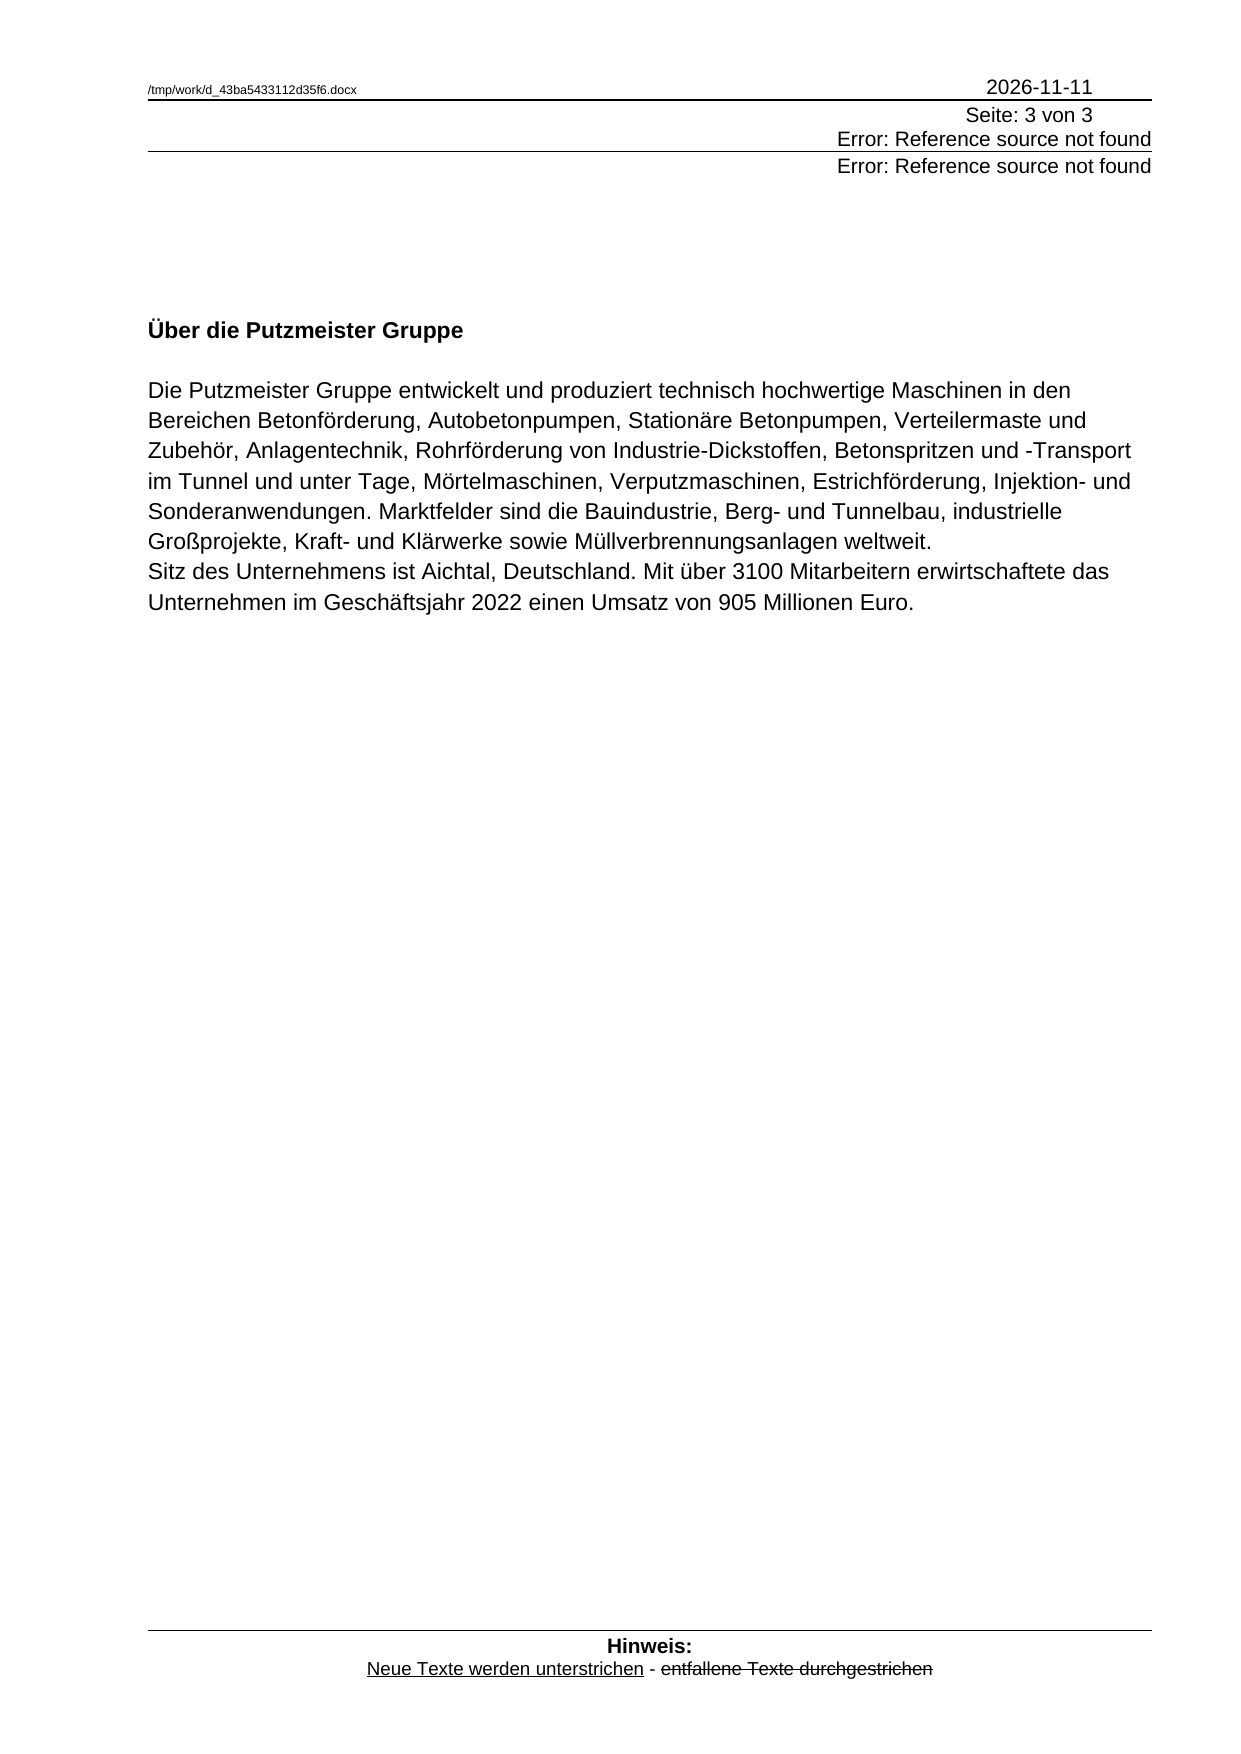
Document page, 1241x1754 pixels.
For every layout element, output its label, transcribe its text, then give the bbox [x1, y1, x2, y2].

text Über die Putzmeister Gruppe [148, 317, 1152, 343]
text Sitz des Unternehmens ist Aichtal, Deutschland. Mit über 3100 Mitarbeitern erwirtschaftete das Unternehmen im Geschäftsjahr 2022 einen Umsatz von 905 Millionen Euro. [148, 558, 1152, 615]
text Die Putzmeister Gruppe entwickelt und produziert technisch hochwertige Maschinen in den Bereichen Betonförderung, Autobetonpumpen, Stationäre Betonpumpen, Verteilermaste und Zubehör, Anlagentechnik, Rohrförderung von Industrie-Dickstoffen, Betonspritzen und -Transport im Tunnel und unter Tage, Mörtelmaschinen, Verputzmaschinen, Estrichförderung, Injektion- und Sonderanwendungen. Marktfelder sind die Bauindustrie, Berg- und Tunnelbau, industrielle Großprojekte, Kraft- und Klärwerke sowie Müllverbrennungsanlagen weltweit. [148, 377, 1152, 554]
